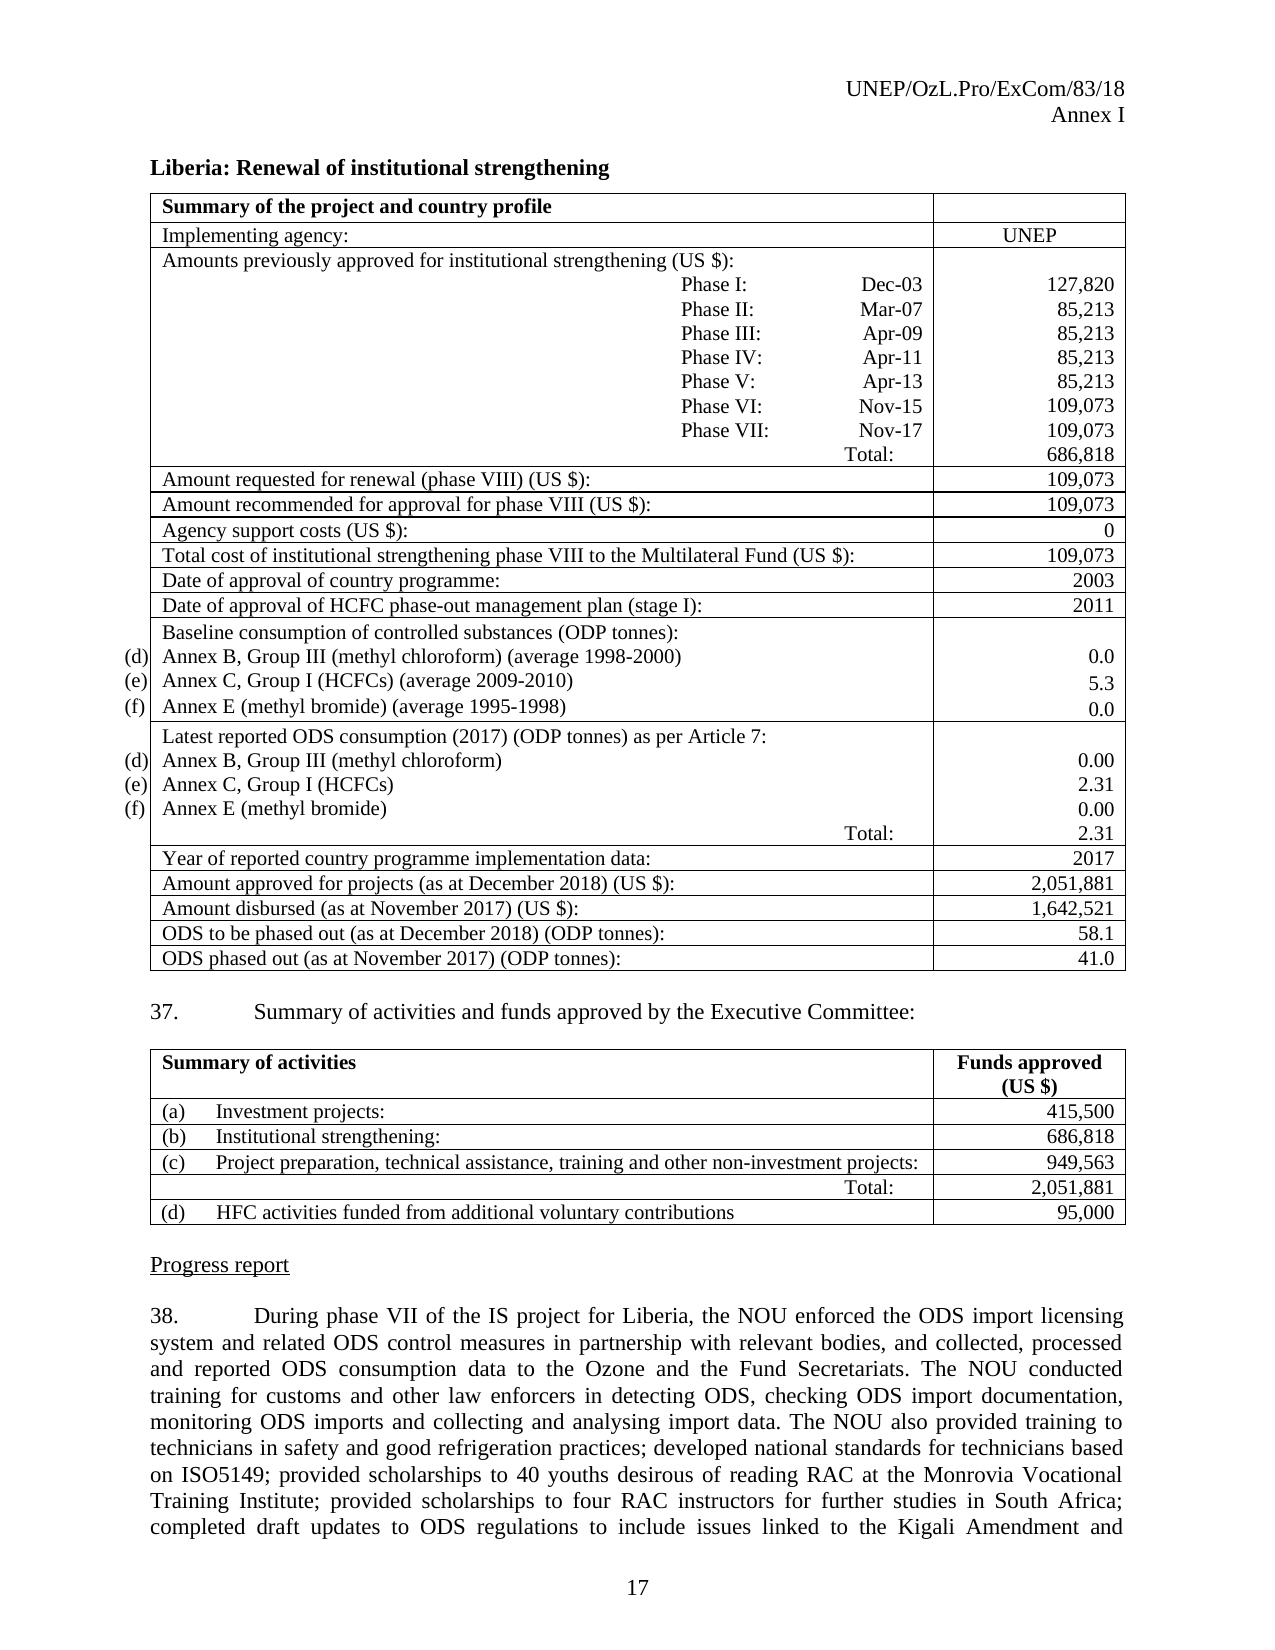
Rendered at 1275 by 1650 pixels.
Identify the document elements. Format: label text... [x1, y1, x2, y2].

table_cell ODS to be phased out (as at December 2018) (ODP tonnes): [151, 921, 933, 945]
table_cell [934, 722, 1125, 748]
table_cell (f) Annex E (methyl bromide) [151, 796, 933, 821]
table_cell 41.0 [934, 946, 1125, 970]
table_cell 686,818 [934, 1125, 1125, 1148]
table_cell 95,000 [934, 1200, 1125, 1224]
table_cell Amount recommended for approval for phase VIII (US $): [151, 493, 933, 516]
table_cell Nov-17 [790, 418, 933, 442]
table_cell Agency support costs (US $): [151, 518, 933, 542]
table_header Summary of the project and country profile [151, 194, 933, 222]
table_cell Project preparation, technical assistance, training and other non-investment projects: [216, 1150, 933, 1174]
table_cell 2011 [934, 593, 1125, 617]
table_cell [934, 618, 1125, 644]
table_cell Total cost of institutional strengthening phase VIII to the Multilateral Fund (US $): [151, 543, 933, 567]
table_cell 0.0 [934, 695, 1125, 721]
table_cell Phase I: [151, 272, 790, 296]
table_cell (e) Annex C, Group I (HCFCs) [151, 772, 933, 796]
table_cell 85,213 [934, 296, 1125, 321]
table_cell Total: [151, 1175, 933, 1199]
table_cell 109,073 [934, 467, 1125, 491]
table_cell Phase V: [151, 369, 790, 393]
table_cell 85,213 [934, 345, 1125, 369]
table_cell Nov-15 [790, 394, 933, 418]
table_cell (e) Annex C, Group I (HCFCs) (average 2009-2010) [151, 668, 933, 694]
table_cell Phase II: [151, 296, 790, 321]
table_cell 949,563 [934, 1150, 1125, 1174]
table_header Funds approved (US $) [934, 1050, 1125, 1098]
table_cell Amount disbursed (as at November 2017) (US $): [151, 896, 933, 920]
table_cell 2017 [934, 846, 1125, 870]
table_cell 0.00 [934, 796, 1125, 821]
table_cell 109,073 [934, 394, 1125, 418]
table_cell 0 [934, 518, 1125, 542]
table_cell Dec-03 [790, 272, 933, 296]
table_cell Investment projects: [216, 1099, 933, 1123]
table_cell Amount requested for renewal (phase VIII) (US $): [151, 467, 933, 491]
table_cell Total: [151, 821, 933, 845]
table_cell (d) HFC activities funded from additional voluntary contributions [151, 1200, 933, 1224]
table_cell [934, 248, 1125, 272]
table_cell 2.31 [934, 821, 1125, 845]
table_cell Apr-13 [790, 369, 933, 393]
table_cell 2,051,881 [934, 1175, 1125, 1199]
list Summary of activities and funds approved by the Executive Committee: [150, 998, 1125, 1024]
table_cell 109,073 [934, 418, 1125, 442]
table_cell Phase VII: [151, 418, 790, 442]
table_cell 109,073 [934, 543, 1125, 567]
table_cell (c) [151, 1150, 216, 1174]
table_cell Baseline consumption of controlled substances (ODP tonnes): [151, 618, 933, 644]
table_cell 0.0 [934, 644, 1125, 668]
table_cell 85,213 [934, 369, 1125, 393]
table_cell Latest reported ODS consumption (2017) (ODP tonnes) as per Article 7: [151, 722, 933, 748]
table_header Summary of activities [151, 1050, 933, 1098]
table_cell Phase IV: [151, 345, 790, 369]
table_cell 127,820 [934, 272, 1125, 296]
table_cell Amount approved for projects (as at December 2018) (US $): [151, 871, 933, 895]
table_cell Total: [151, 442, 933, 466]
table_cell (f) Annex E (methyl bromide) (average 1995-1998) [151, 695, 933, 721]
table_cell Implementing agency: [151, 223, 933, 247]
table_cell Date of approval of country programme: [151, 568, 933, 592]
table_cell Apr-09 [790, 321, 933, 345]
table_cell (a) [151, 1099, 216, 1123]
table_cell UNEP [934, 223, 1125, 247]
table_cell Mar-07 [790, 296, 933, 321]
table_cell 58.1 [934, 921, 1125, 945]
table_header [934, 194, 1125, 222]
table_cell 2,051,881 [934, 871, 1125, 895]
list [150, 1303, 1125, 1540]
table_cell ODS phased out (as at November 2017) (ODP tonnes): [151, 946, 933, 970]
text Progress report [150, 1251, 1125, 1278]
table_cell (d) Annex B, Group III (methyl chloroform) (average 1998-2000) [151, 644, 933, 668]
table_cell 1,642,521 [934, 896, 1125, 920]
table_cell 415,500 [934, 1099, 1125, 1123]
table_cell (d) Annex B, Group III (methyl chloroform) [151, 748, 933, 772]
table_cell 2003 [934, 568, 1125, 592]
table_cell 85,213 [934, 321, 1125, 345]
table_cell 2.31 [934, 772, 1125, 796]
table_cell 5.3 [934, 668, 1125, 694]
table_cell Phase VI: [151, 394, 790, 418]
table_cell Institutional strengthening: [216, 1125, 933, 1148]
table_cell (b) [151, 1125, 216, 1148]
table_cell Amounts previously approved for institutional strengthening (US $): [151, 248, 933, 272]
table_cell Phase III: [151, 321, 790, 345]
table_cell Year of reported country programme implementation data: [151, 846, 933, 870]
table_cell Date of approval of HCFC phase-out management plan (stage I): [151, 593, 933, 617]
table_cell 109,073 [934, 493, 1125, 516]
text Liberia: Renewal of institutional strengthening [150, 154, 1125, 180]
table_cell 0.00 [934, 748, 1125, 772]
table_cell 686,818 [934, 442, 1125, 466]
table_cell Apr-11 [790, 345, 933, 369]
